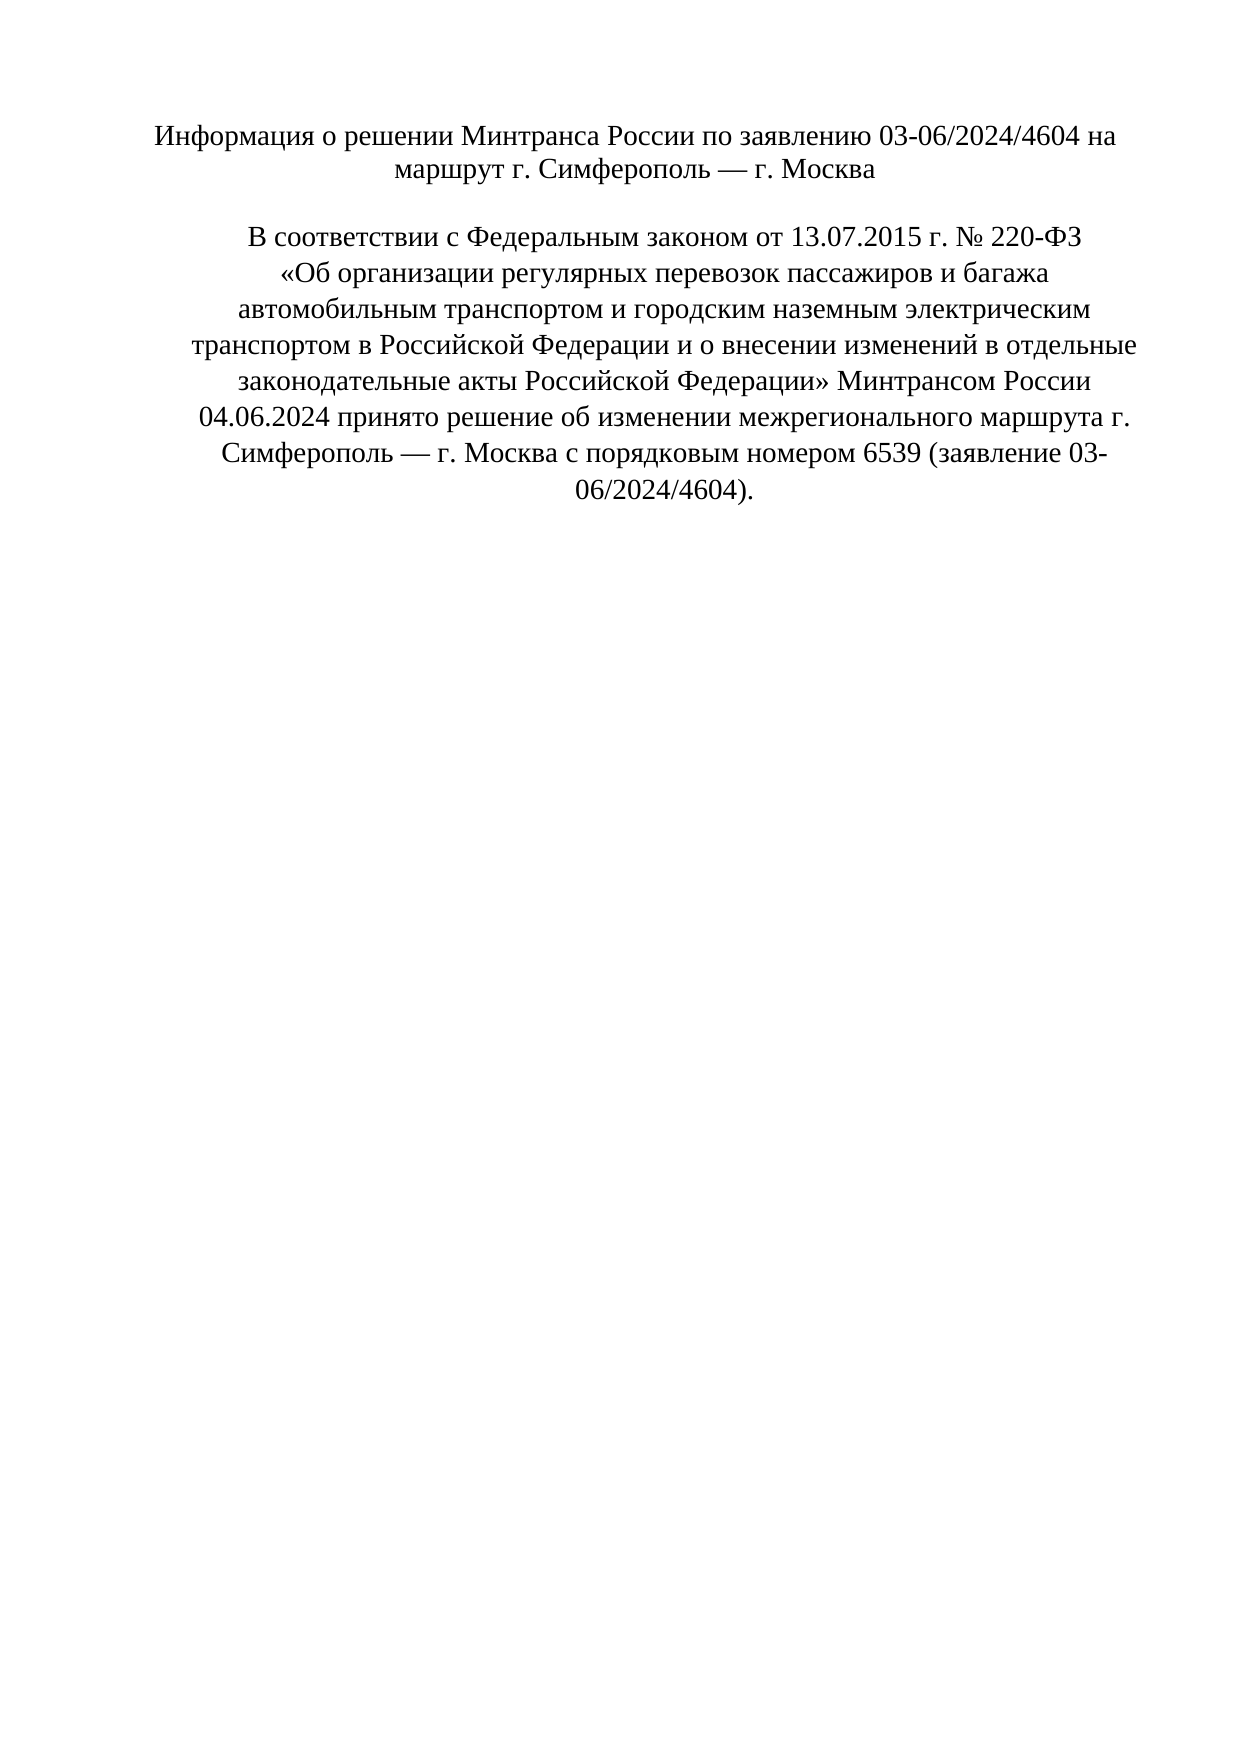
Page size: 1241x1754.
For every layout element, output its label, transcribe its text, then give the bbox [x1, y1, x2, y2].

text В соответствии с Федеральным законом от 13.07.2015 г. № 220-ФЗ «Об организации регулярных перевозок пассажиров и багажа автомобильным транспортом и городским наземным электрическим транспортом в Российской Федерации и о внесении изменений в отдельные законодательные акты Российской Федерации» Минтрансом России 04.06.2024 принято решение об изменении межрегионального маршрута г. Симферополь — г. Москва с порядковым номером 6539 (заявление 03-06/2024/4604). [177, 219, 1152, 505]
text Информация о решении Минтранса России по заявлению 03-06/2024/4604 на маршрут г. Симферополь — г. Москва [118, 118, 1152, 185]
